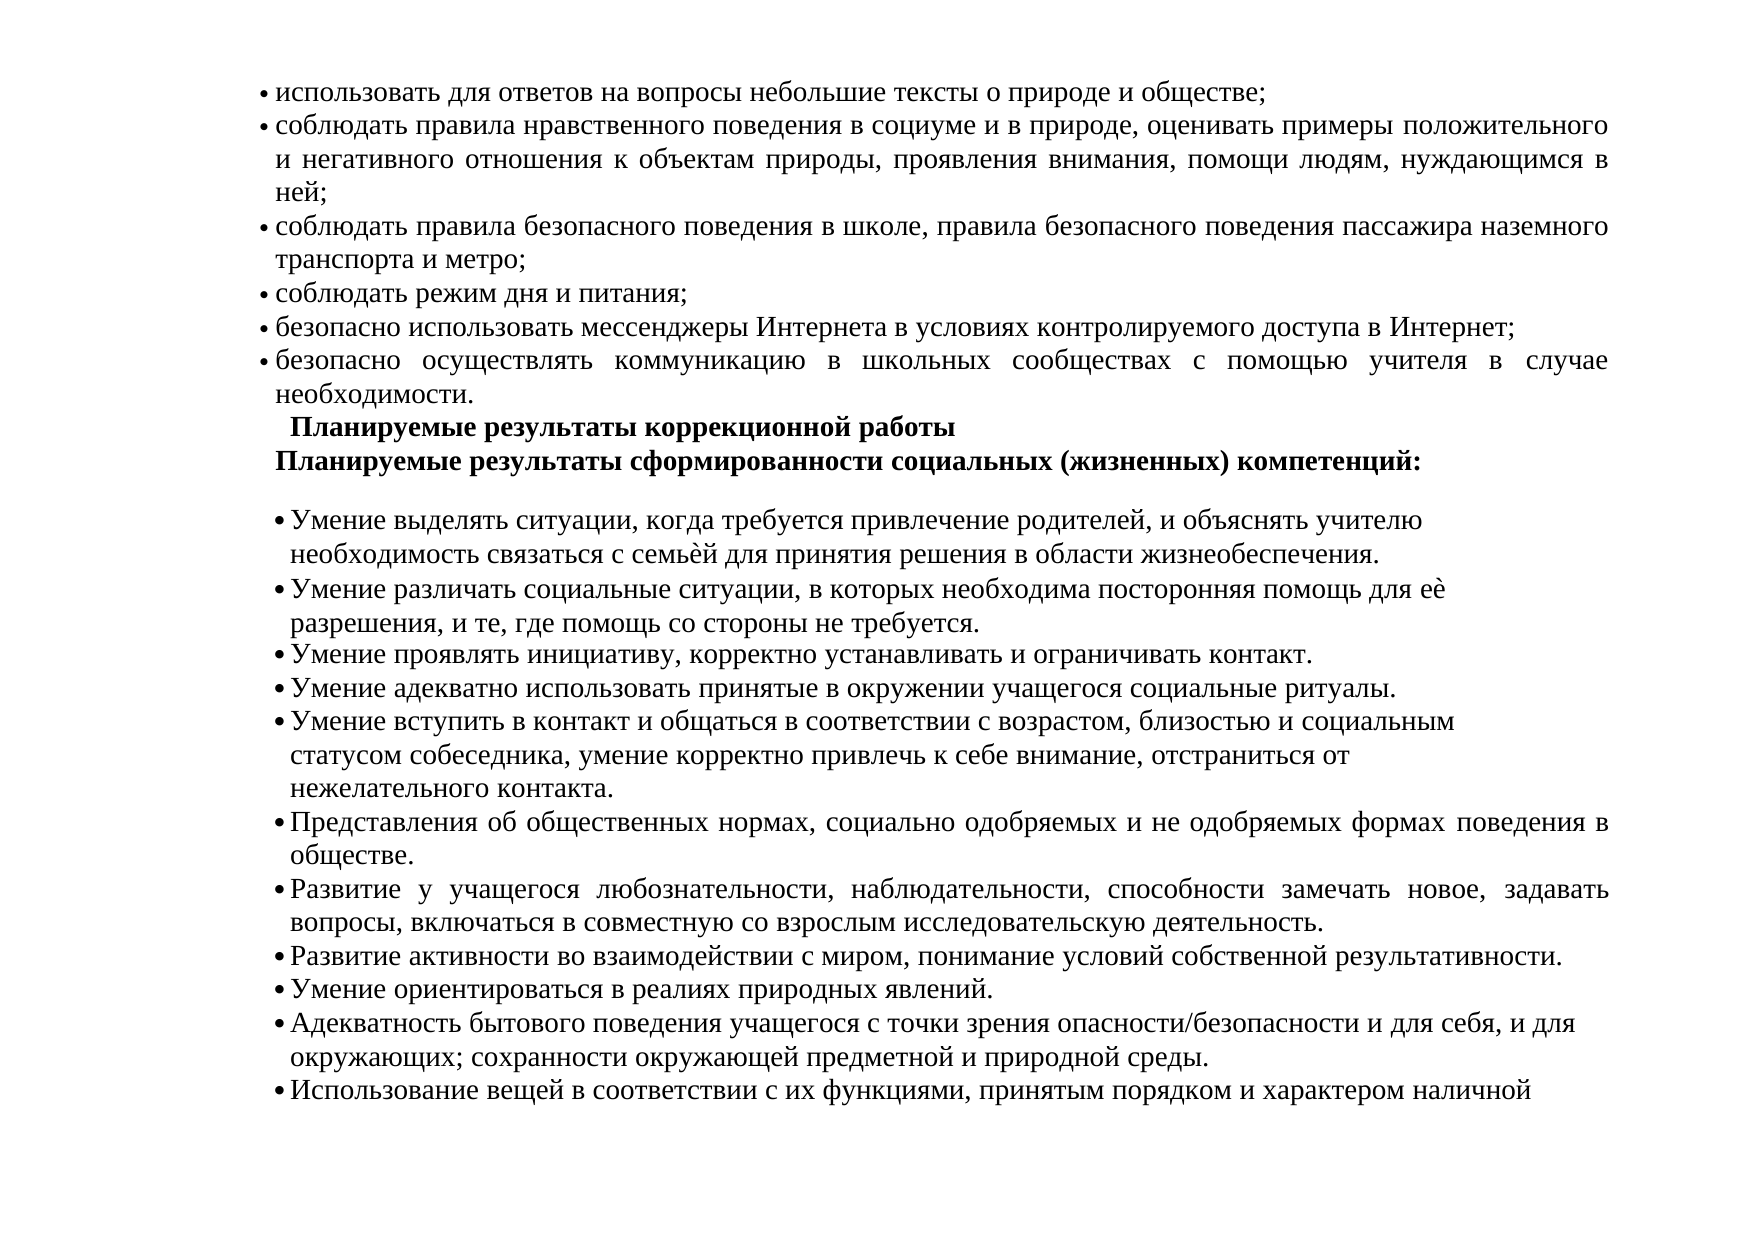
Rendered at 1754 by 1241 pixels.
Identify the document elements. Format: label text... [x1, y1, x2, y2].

list Умение адекватно использовать принятые в окружении учащегося социальные ритуалы. [275, 670, 1637, 703]
list соблюдать режим дня и питания; [260, 275, 1637, 309]
list безопасно использовать мессенджеры Интернета в условиях контролируемого доступа в Интернет; [260, 309, 1609, 342]
list Адекватность бытового поведения учащегося с точки зрения опасности/безопасности и для себя, и для окружающих; сохранности окружающей предметной и природной среды. [275, 1005, 1587, 1072]
list Умение проявлять инициативу, корректно устанавливать и ограничивать контакт. [275, 640, 1637, 670]
list соблюдать правила нравственного поведения в социуме и в природе, оценивать примеры положительного и негативного отношения к объектам природы, проявления внимания, помощи людям, нуждающимся в ней; [260, 107, 1608, 208]
list Умение вступить в контакт и общаться в соответствии с возрастом, близостью и социальным статусом собеседника, умение корректно привлечь к себе внимание, отстраниться от нежелательного контакта. [275, 703, 1504, 804]
text Планируемые результаты сформированности социальных (жизненных) компетенций: [275, 443, 1438, 476]
list безопасно осуществлять коммуникацию в школьных сообществах с помощью учителя в случае необходимости. [260, 342, 1608, 409]
list использовать для ответов на вопросы небольшие тексты о природе и обществе; [260, 74, 1637, 107]
list Умение различать социальные ситуации, в которых необходима посторонняя помощь для еѐ разрешения, и те, где помощь со стороны не требуется. [275, 571, 1597, 639]
text Планируемые результаты коррекционной работы [290, 409, 1637, 443]
list Умение выделять ситуации, когда требуется привлечение родителей, и объяснять учителю необходимость связаться с семьѐй для принятия решения в области жизнеобеспечения. [275, 502, 1606, 570]
list Развитие у учащегося любознательности, наблюдательности, способности замечать новое, задавать вопросы, включаться в совместную со взрослым исследовательскую деятельность. [275, 871, 1609, 938]
list Умение ориентироваться в реалиях природных явлений. [275, 972, 1637, 1005]
list соблюдать правила безопасного поведения в школе, правила безопасного поведения пассажира наземного транспорта и метро; [260, 208, 1609, 275]
list Развитие активности во взаимодействии с миром, понимание условий собственной результативности. [275, 938, 1608, 972]
list Представления об общественных нормах, социально одобряемых и не одобряемых формах поведения в обществе. [275, 804, 1609, 871]
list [275, 1072, 1590, 1106]
